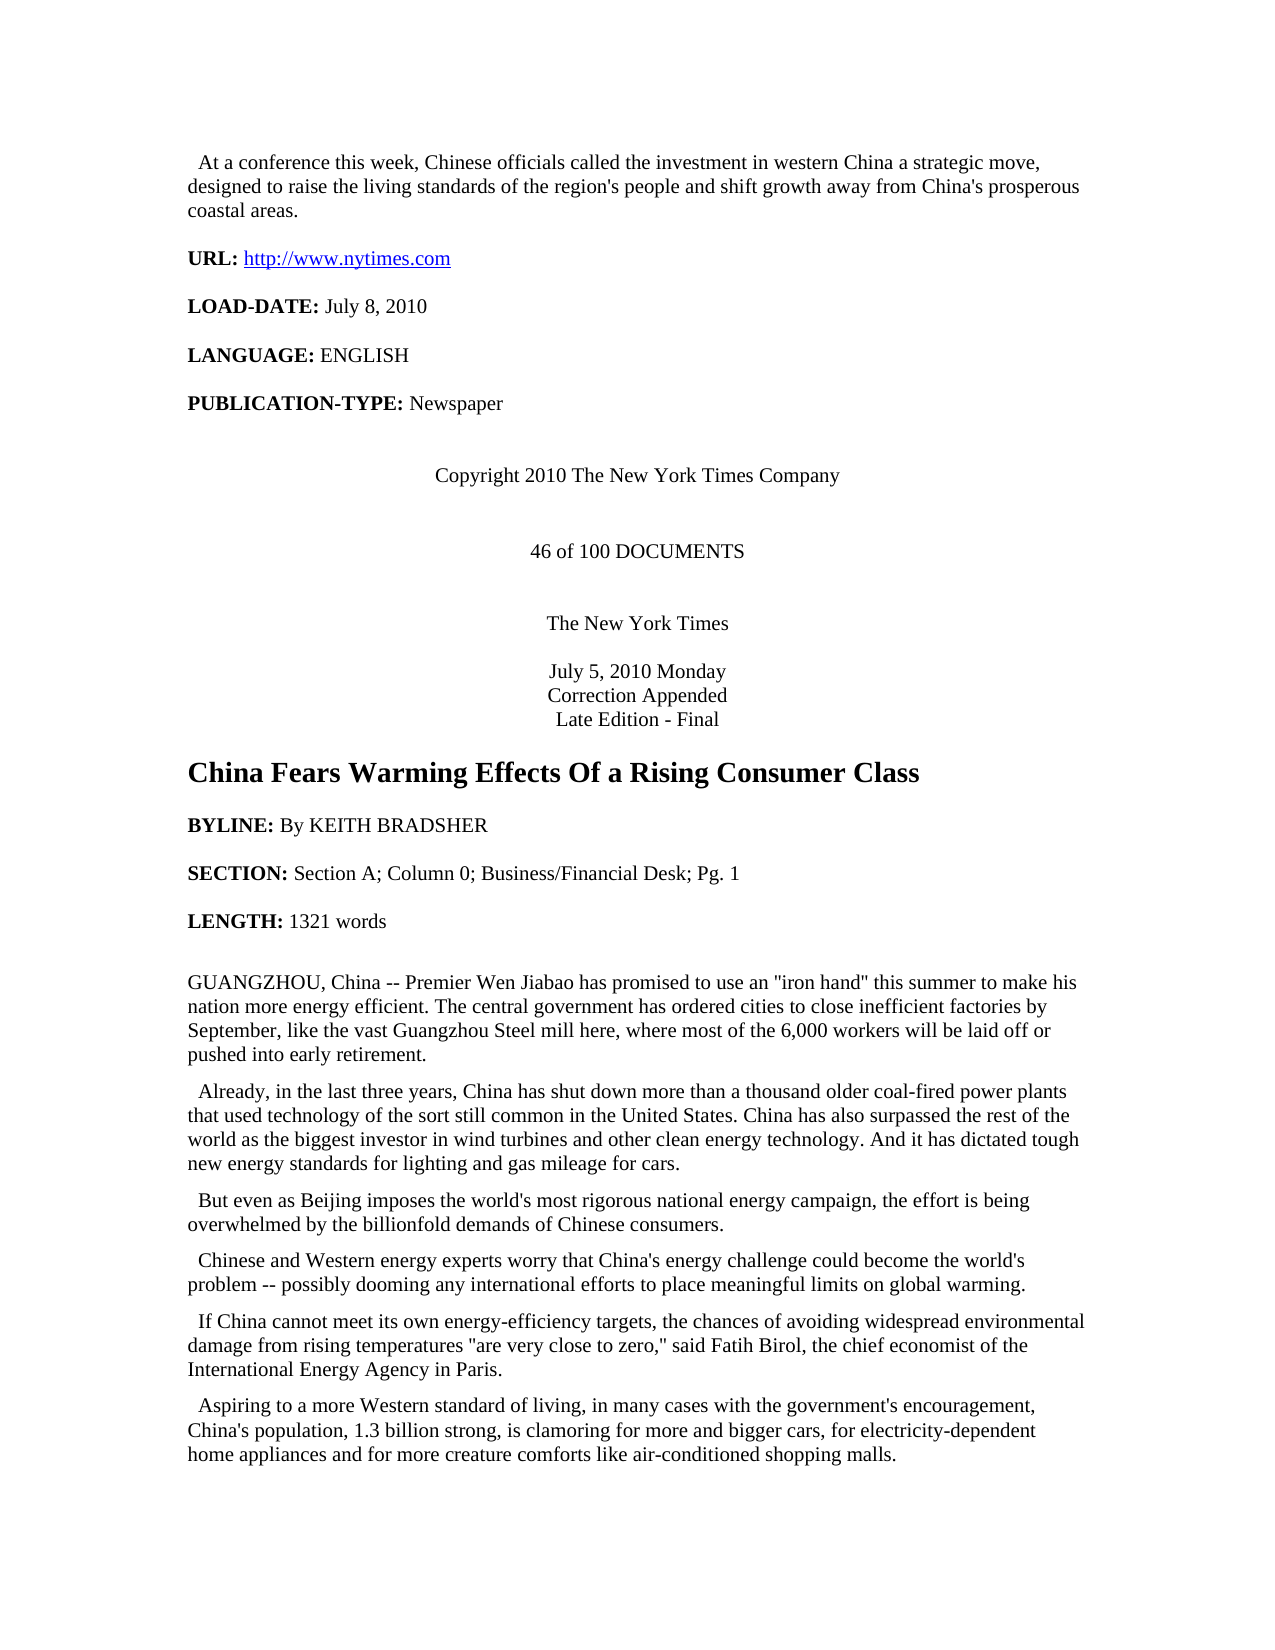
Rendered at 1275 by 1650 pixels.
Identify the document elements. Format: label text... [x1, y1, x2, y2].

text Chinese and Western energy experts worry that China's energy challenge could become the world's problem -- possibly dooming any international efforts to place meaningful limits on global warming. [187, 1248, 1087, 1296]
text Correction Appended [312, 683, 962, 707]
text Copyright 2010 The New York Times Company [187, 463, 1087, 487]
text At a conference this week, Chinese officials called the investment in western China a strategic move, designed to raise the living standards of the region's people and shift growth away from China's prosperous coastal areas. [187, 150, 1087, 222]
text 46 of 100 DOCUMENTS [187, 539, 1087, 563]
text The New York Times [187, 611, 1087, 635]
text LANGUAGE: ENGLISH [187, 342, 1087, 367]
text Already, in the last three years, China has shut down more than a thousand older coal-fired power plants that used technology of the sort still common in the United States. China has also surpassed the rest of the world as the biggest investor in wind turbines and other clean energy technology. And it has dictated tough new energy standards for lighting and gas mileage for cars. [187, 1079, 1087, 1175]
text LENGTH: 1321 words [187, 909, 1087, 933]
text But even as Beijing imposes the world's most rigorous national energy campaign, the effort is being overwhelmed by the billionfold demands of Chinese consumers. [187, 1187, 1087, 1236]
text LOAD-DATE: July 8, 2010 [187, 294, 1087, 318]
text Aspiring to a more Western standard of living, in many cases with the government's encouragement, China's population, 1.3 billion strong, is clamoring for more and bigger cars, for electricity-dependent home appliances and for more creature comforts like air-conditioned shopping malls. [187, 1393, 1087, 1466]
text July 5, 2010 Monday [312, 659, 962, 683]
text China Fears Warming Effects Of a Rising Consumer Class [187, 756, 1087, 789]
text SECTION: Section A; Column 0; Business/Financial Desk; Pg. 1 [187, 861, 1087, 885]
text PUBLICATION-TYPE: Newspaper [187, 391, 1087, 415]
text If China cannot meet its own energy-efficiency targets, the chances of avoiding widespread environmental damage from rising temperatures ''are very close to zero,'' said Fatih Birol, the chief economist of the International Energy Agency in Paris. [187, 1309, 1087, 1381]
text BYLINE: By KEITH BRADSHER [187, 813, 1087, 837]
text GUANGZHOU, China -- Premier Wen Jiabao has promised to use an ''iron hand'' this summer to make his nation more energy efficient. The central government has ordered cities to close inefficient factories by September, like the vast Guangzhou Steel mill here, where most of the 6,000 workers will be laid off or pushed into early retirement. [187, 970, 1087, 1066]
text URL: http://www.nytimes.com [187, 246, 1087, 270]
text Late Edition - Final [312, 707, 962, 731]
